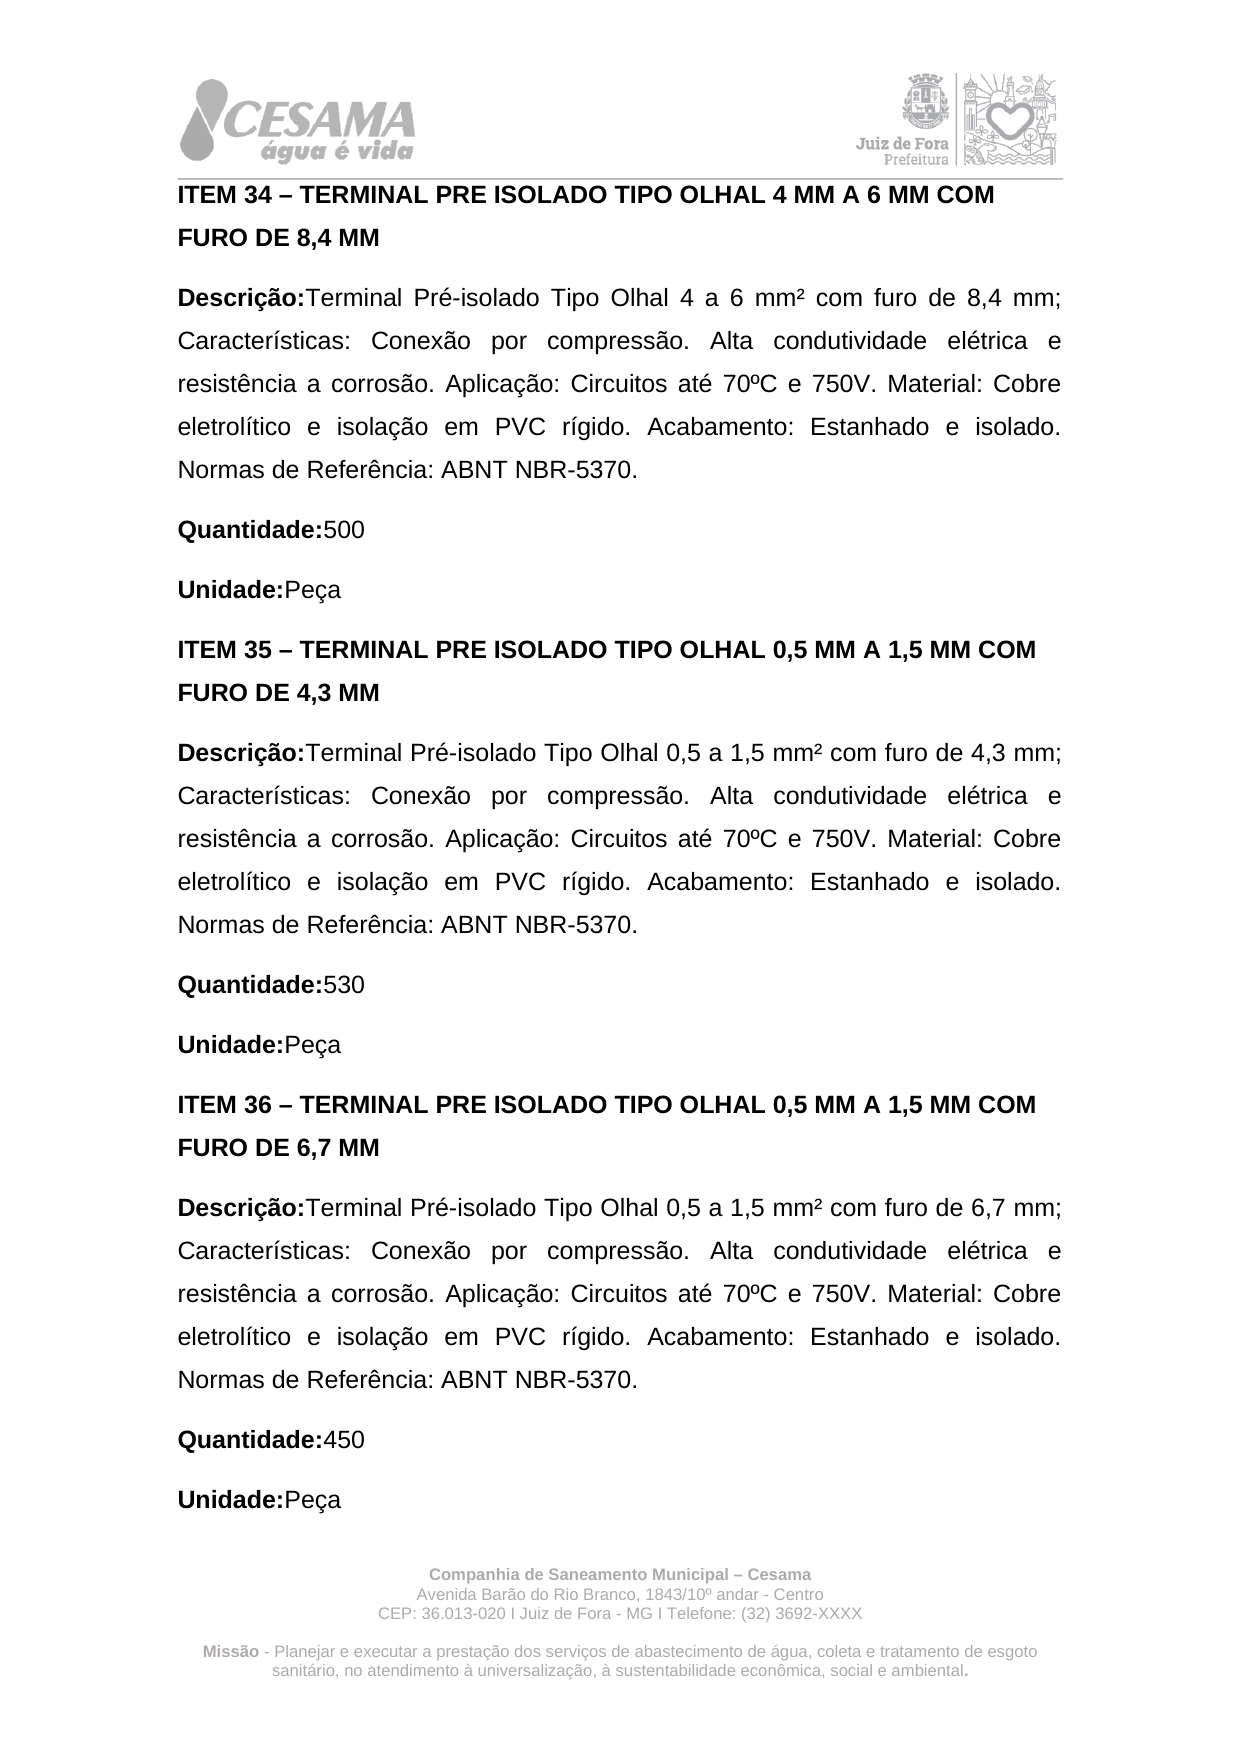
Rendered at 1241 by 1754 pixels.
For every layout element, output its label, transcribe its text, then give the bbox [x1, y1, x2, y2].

text Quantidade:450 [177, 1425, 1063, 1453]
text Quantidade:530 [177, 970, 1063, 999]
text Quantidade:500 [177, 515, 1063, 544]
text Descrição:Terminal Pré-isolado Tipo Olhal 0,5 a 1,5 mm² com furo de 6,7 mm; Características: Conexão por compressão. Alta condutividade elétrica e resistência a corrosão. Aplicação: Circuitos até 70ºC e 750V. Material: Cobre eletrolítico e isolação em PVC rígido. Acabamento: Estanhado e isolado. Normas de Referência: ABNT NBR-5370. [177, 1192, 1063, 1394]
text Unidade:Peça [177, 1484, 1063, 1513]
picture [177, 73, 1064, 180]
text Descrição:Terminal Pré-isolado Tipo Olhal 4 a 6 mm² com furo de 8,4 mm; Características: Conexão por compressão. Alta condutividade elétrica e resistência a corrosão. Aplicação: Circuitos até 70ºC e 750V. Material: Cobre eletrolítico e isolação em PVC rígido. Acabamento: Estanhado e isolado. Normas de Referência: ABNT NBR-5370. [177, 283, 1063, 484]
text Unidade:Peça [177, 575, 1063, 604]
text Unidade:Peça [177, 1030, 1063, 1058]
text ITEM 35 – TERMINAL PRE ISOLADO TIPO OLHAL 0,5 MM A 1,5 MM COM FURO DE 4,3 MM [177, 635, 1063, 707]
text ITEM 36 – TERMINAL PRE ISOLADO TIPO OLHAL 0,5 MM A 1,5 MM COM FURO DE 6,7 MM [177, 1089, 1063, 1161]
text ITEM 34 – TERMINAL PRE ISOLADO TIPO OLHAL 4 MM A 6 MM COM FURO DE 8,4 MM [177, 180, 1063, 252]
text Descrição:Terminal Pré-isolado Tipo Olhal 0,5 a 1,5 mm² com furo de 4,3 mm; Características: Conexão por compressão. Alta condutividade elétrica e resistência a corrosão. Aplicação: Circuitos até 70ºC e 750V. Material: Cobre eletrolítico e isolação em PVC rígido. Acabamento: Estanhado e isolado. Normas de Referência: ABNT NBR-5370. [177, 738, 1063, 939]
